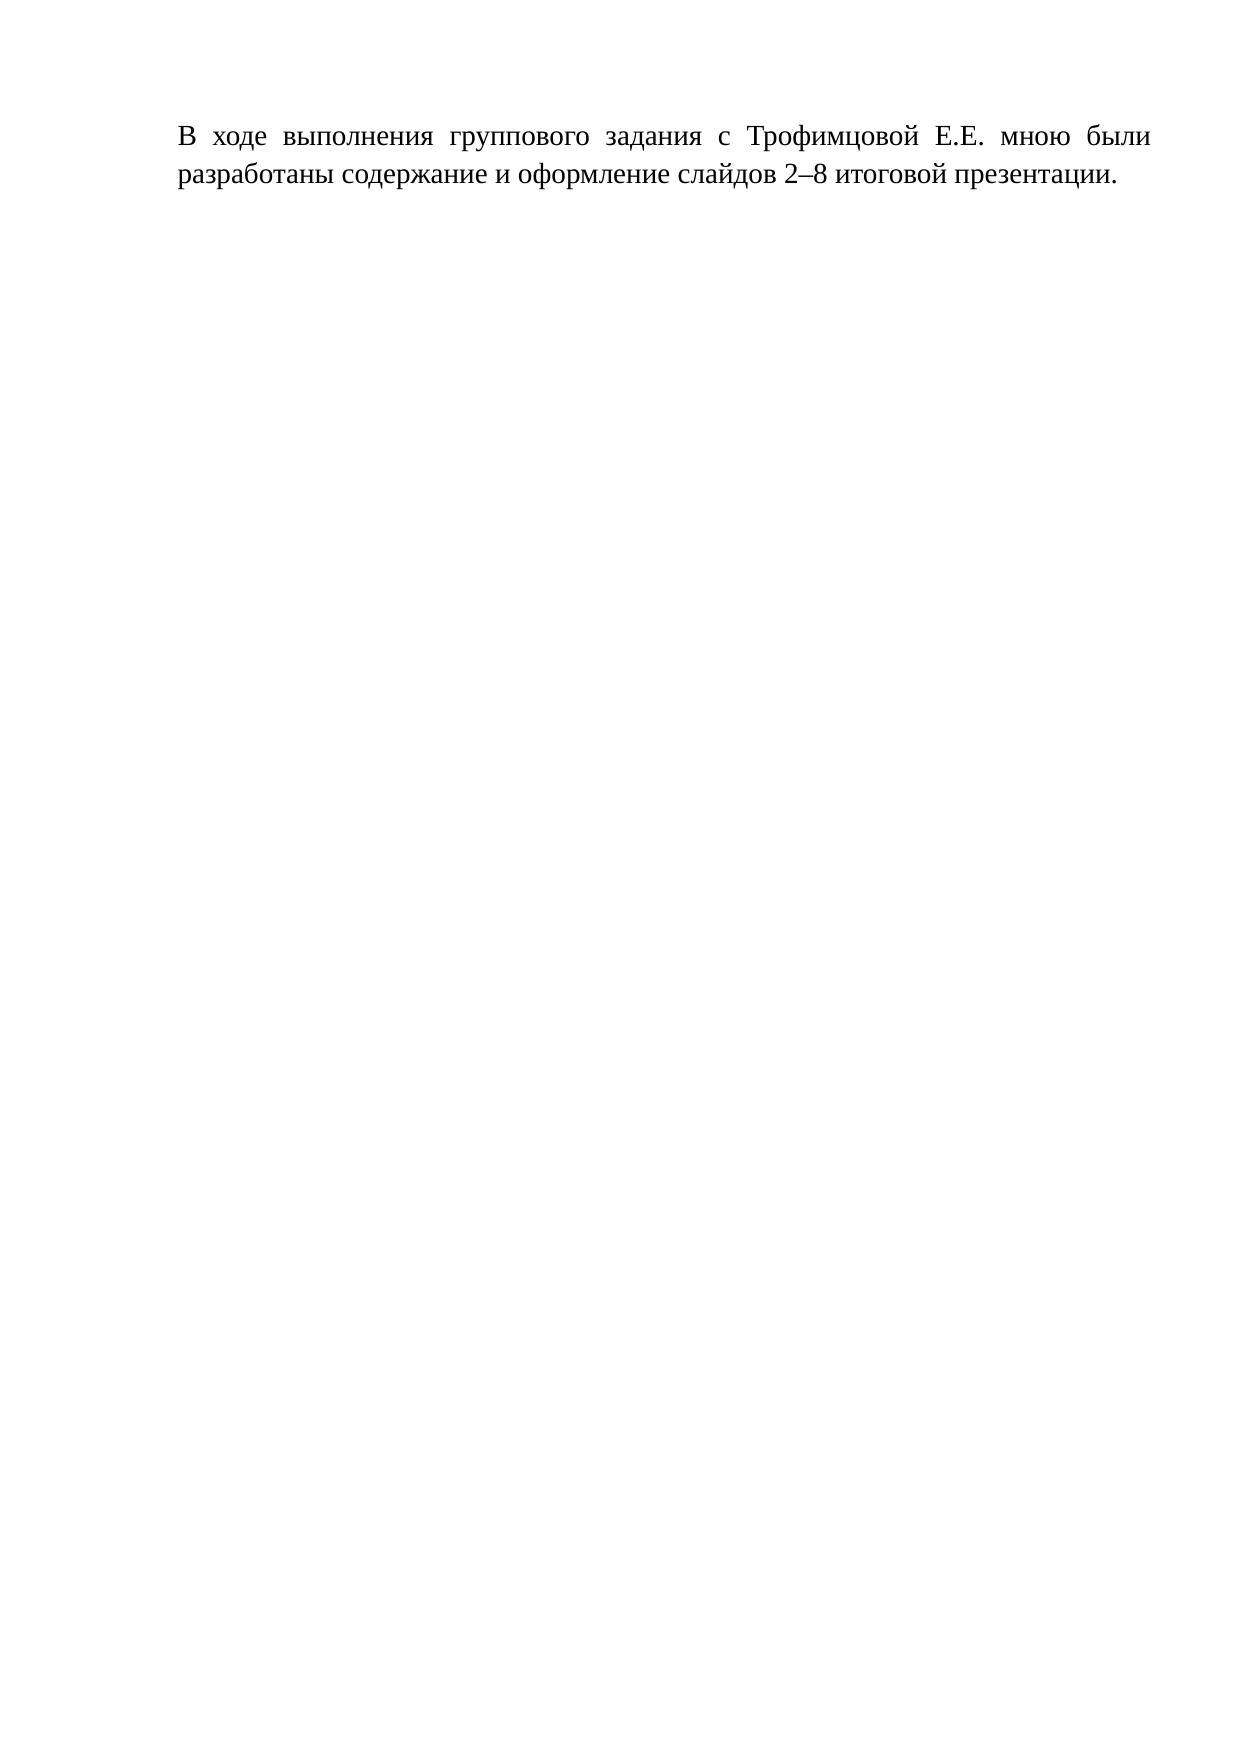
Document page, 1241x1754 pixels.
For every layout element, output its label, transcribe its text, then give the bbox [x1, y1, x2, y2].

text В ходе выполнения группового задания с Трофимцовой Е.Е. мною были разработаны содержание и оформление слайдов 2–8 итоговой презентации. [177, 118, 1152, 190]
